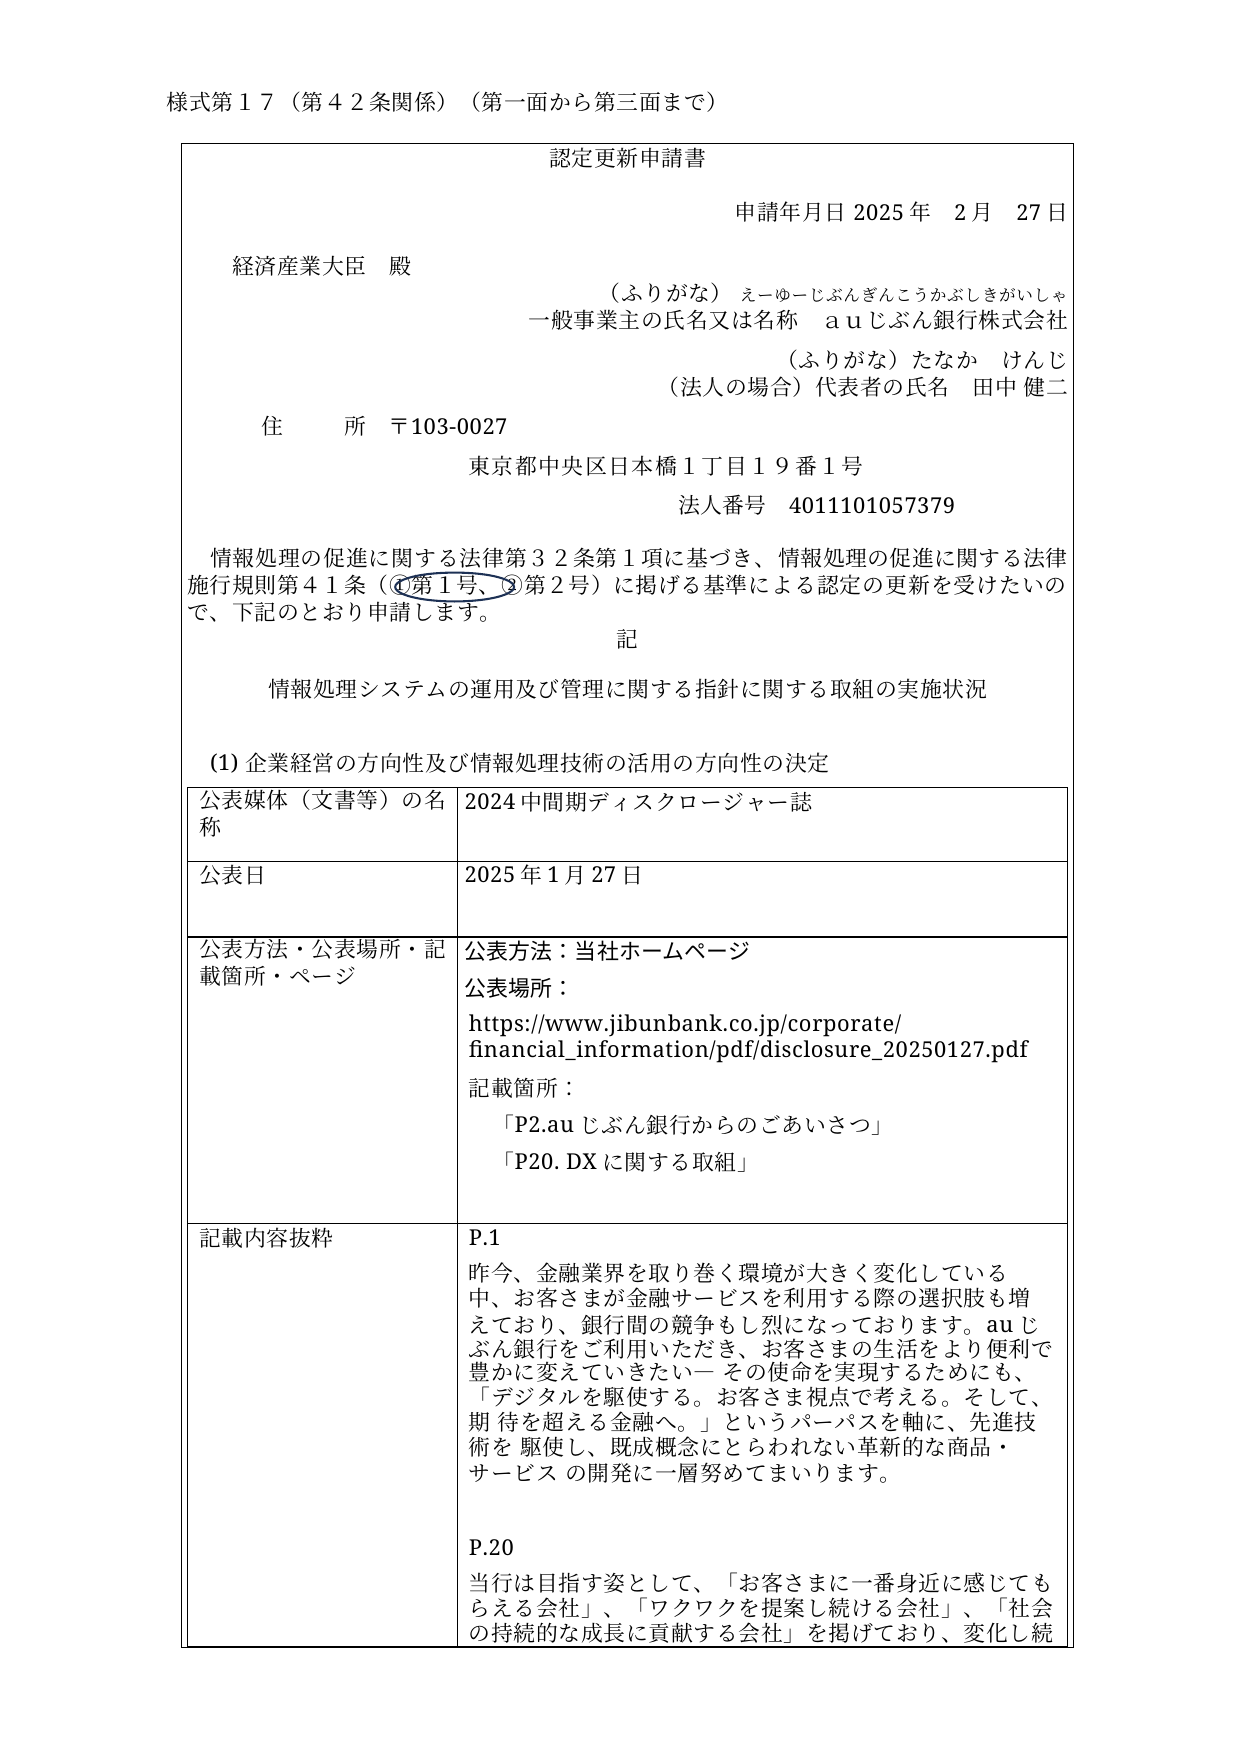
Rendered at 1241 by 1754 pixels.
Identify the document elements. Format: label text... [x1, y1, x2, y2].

text 様式第１７（第４２条関係）（第一面から第三面まで） [167, 89, 1070, 116]
table_header 認定更新申請書 申請年月日 2025年 2月 27日 経済産業大臣 殿 （ふりがな） えーゆーじぶんぎんこうかぶしきがいしゃ 一般事業主の氏名又は名称 ａｕじぶん銀行株式会社 （ふりがな）たなか けんじ （法人の場合）代表者の氏名 田中 健二 住所 〒103-0027 東京都中央区日本橋１丁目１９番１号 法人番号 4011101057379 情報処理の促進に関する法律第３２条第１項に基づき、情報処理の促進に関する法律施行規則第４１条（①第１号、②第２号）に掲げる基準による認定の更新を受けたいので、下記のとおり申請します。 [182, 144, 1073, 626]
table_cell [182, 626, 1073, 1647]
